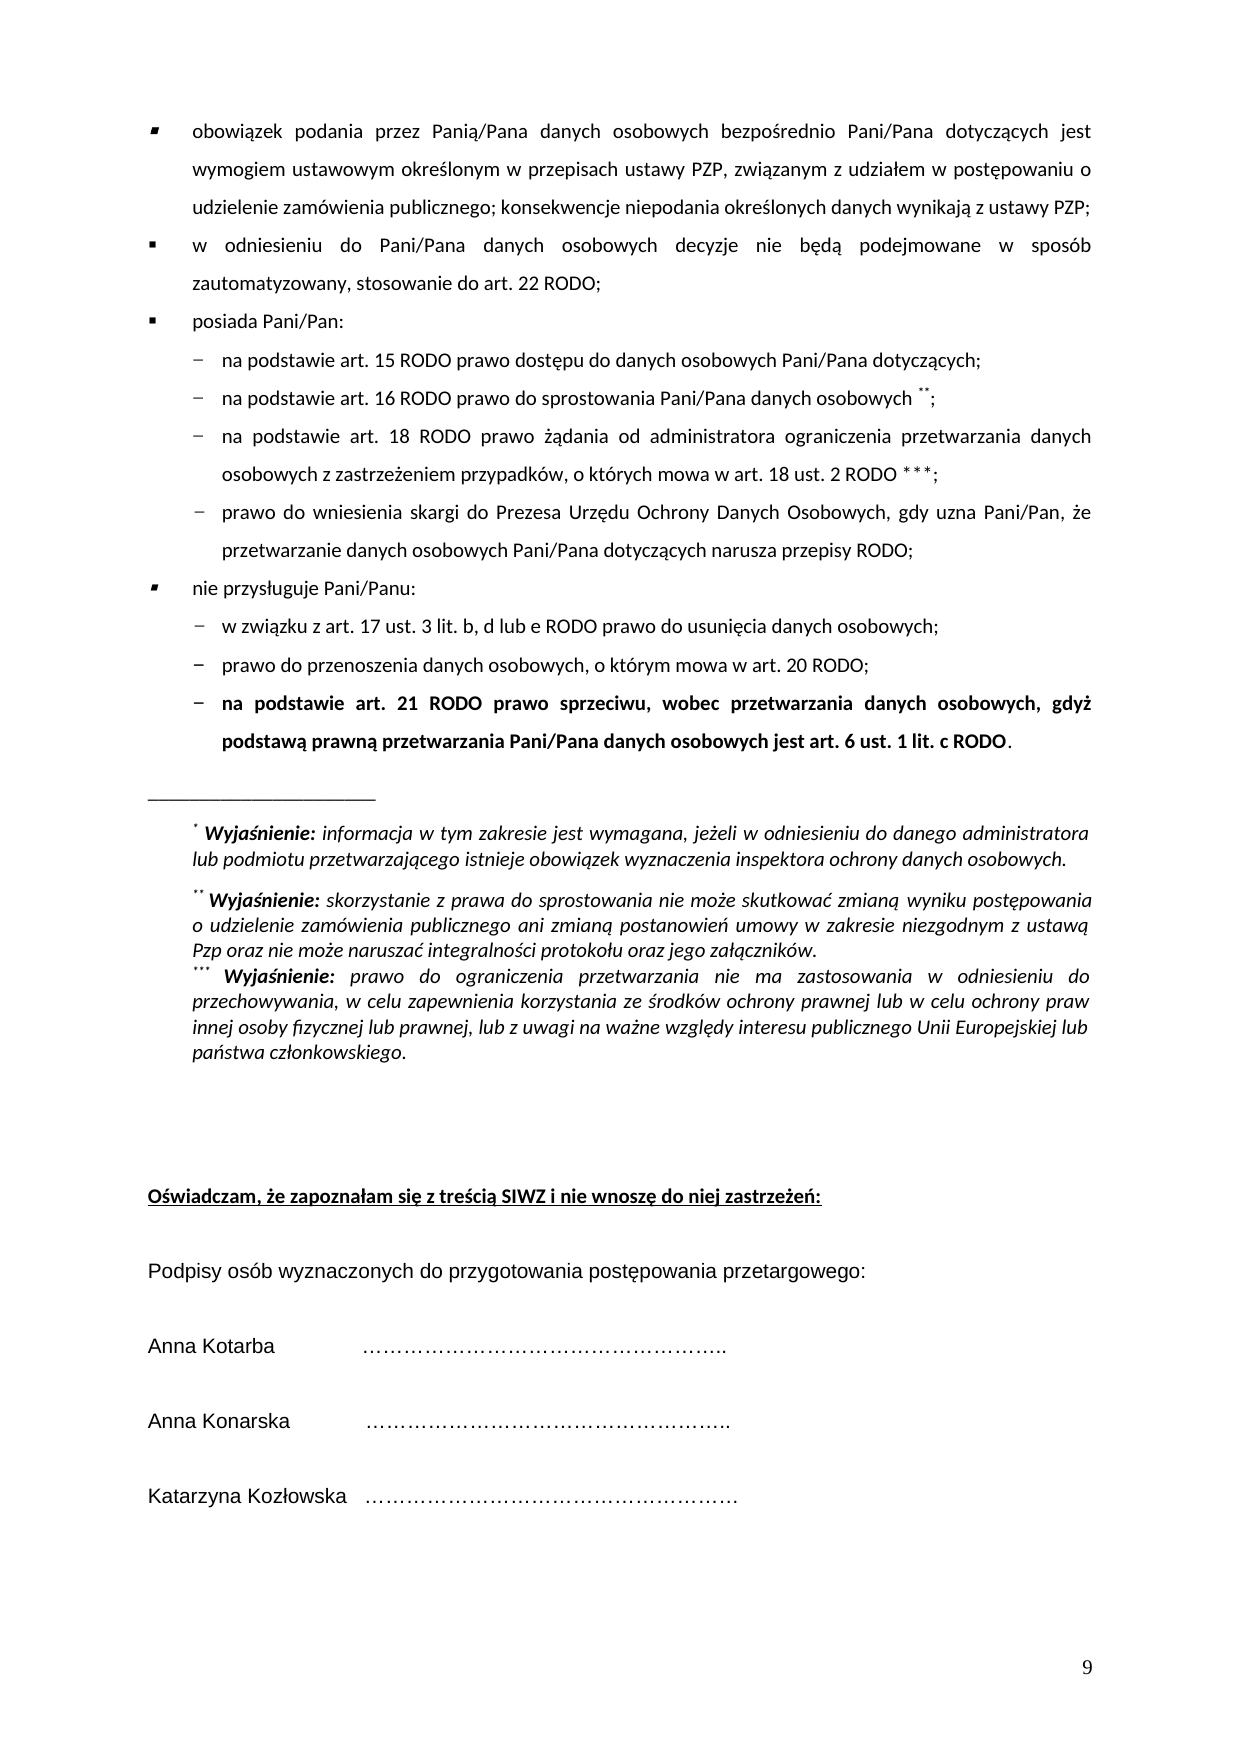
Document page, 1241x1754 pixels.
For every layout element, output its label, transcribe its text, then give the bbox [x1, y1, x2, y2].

text Podpisy osób wyznaczonych do przygotowania postępowania przetargowego: [148, 1258, 1092, 1283]
text ______________________ [148, 779, 1092, 804]
text Anna Kotarba …………………………………………….. [148, 1333, 1092, 1358]
text Oświadczam, że zapoznałam się z treścią SIWZ i nie wnoszę do niej zastrzeżeń: [148, 1183, 1092, 1208]
list w związku z art. 17 ust. 3 lit. b, d lub e RODO prawo do usunięcia danych osobowych; [192, 614, 1092, 639]
list na podstawie art. 15 RODO prawo dostępu do danych osobowych Pani/Pana dotyczących; [192, 347, 1092, 372]
list prawo do przenoszenia danych osobowych, o którym mowa w art. 20 RODO; [192, 652, 1092, 677]
text ** Wyjaśnienie: skorzystanie z prawa do sprostowania nie może skutkować zmianą wyniku postępowania o udzielenie zamówienia publicznego ani zmianą postanowień umowy w zakresie niezgodnym z ustawą Pzp oraz nie może naruszać integralności protokołu oraz jego załączników. [192, 887, 1092, 963]
list na podstawie art. 16 RODO prawo do sprostowania Pani/Pana danych osobowych **; [192, 385, 1092, 410]
list na podstawie art. 21 RODO prawo sprzeciwu, wobec przetwarzania danych osobowych, gdyż podstawą prawną przetwarzania Pani/Pana danych osobowych jest art. 6 ust. 1 lit. c RODO. [192, 690, 1092, 753]
text * Wyjaśnienie: informacja w tym zakresie jest wymagana, jeżeli w odniesieniu do danego administratora lub podmiotu przetwarzającego istnieje obowiązek wyznaczenia inspektora ochrony danych osobowych. [192, 820, 1092, 871]
text Katarzyna Kozłowska ……………………………………………… [148, 1483, 1092, 1508]
text Anna Konarska …………………………………………….. [148, 1408, 1092, 1433]
list posiada Pani/Pan: [148, 309, 1092, 334]
list nie przysługuje Pani/Panu: [148, 576, 1092, 601]
list prawo do wniesienia skargi do Prezesa Urzędu Ochrony Danych Osobowych, gdy uzna Pani/Pan, że przetwarzanie danych osobowych Pani/Pana dotyczących narusza przepisy RODO; [192, 499, 1092, 563]
list obowiązek podania przez Panią/Pana danych osobowych bezpośrednio Pani/Pana dotyczących jest wymogiem ustawowym określonym w przepisach ustawy PZP, związanym z udziałem w postępowaniu o udzielenie zamówienia publicznego; konsekwencje niepodania określonych danych wynikają z ustawy PZP; [148, 118, 1092, 220]
list na podstawie art. 18 RODO prawo żądania od administratora ograniczenia przetwarzania danych osobowych z zastrzeżeniem przypadków, o których mowa w art. 18 ust. 2 RODO ***; [192, 423, 1092, 487]
text *** Wyjaśnienie: prawo do ograniczenia przetwarzania nie ma zastosowania w odniesieniu do przechowywania, w celu zapewnienia korzystania ze środków ochrony prawnej lub w celu ochrony praw innej osoby fizycznej lub prawnej, lub z uwagi na ważne względy interesu publicznego Unii Europejskiej lub państwa członkowskiego. [192, 963, 1092, 1065]
list w odniesieniu do Pani/Pana danych osobowych decyzje nie będą podejmowane w sposób zautomatyzowany, stosowanie do art. 22 RODO; [148, 232, 1092, 296]
